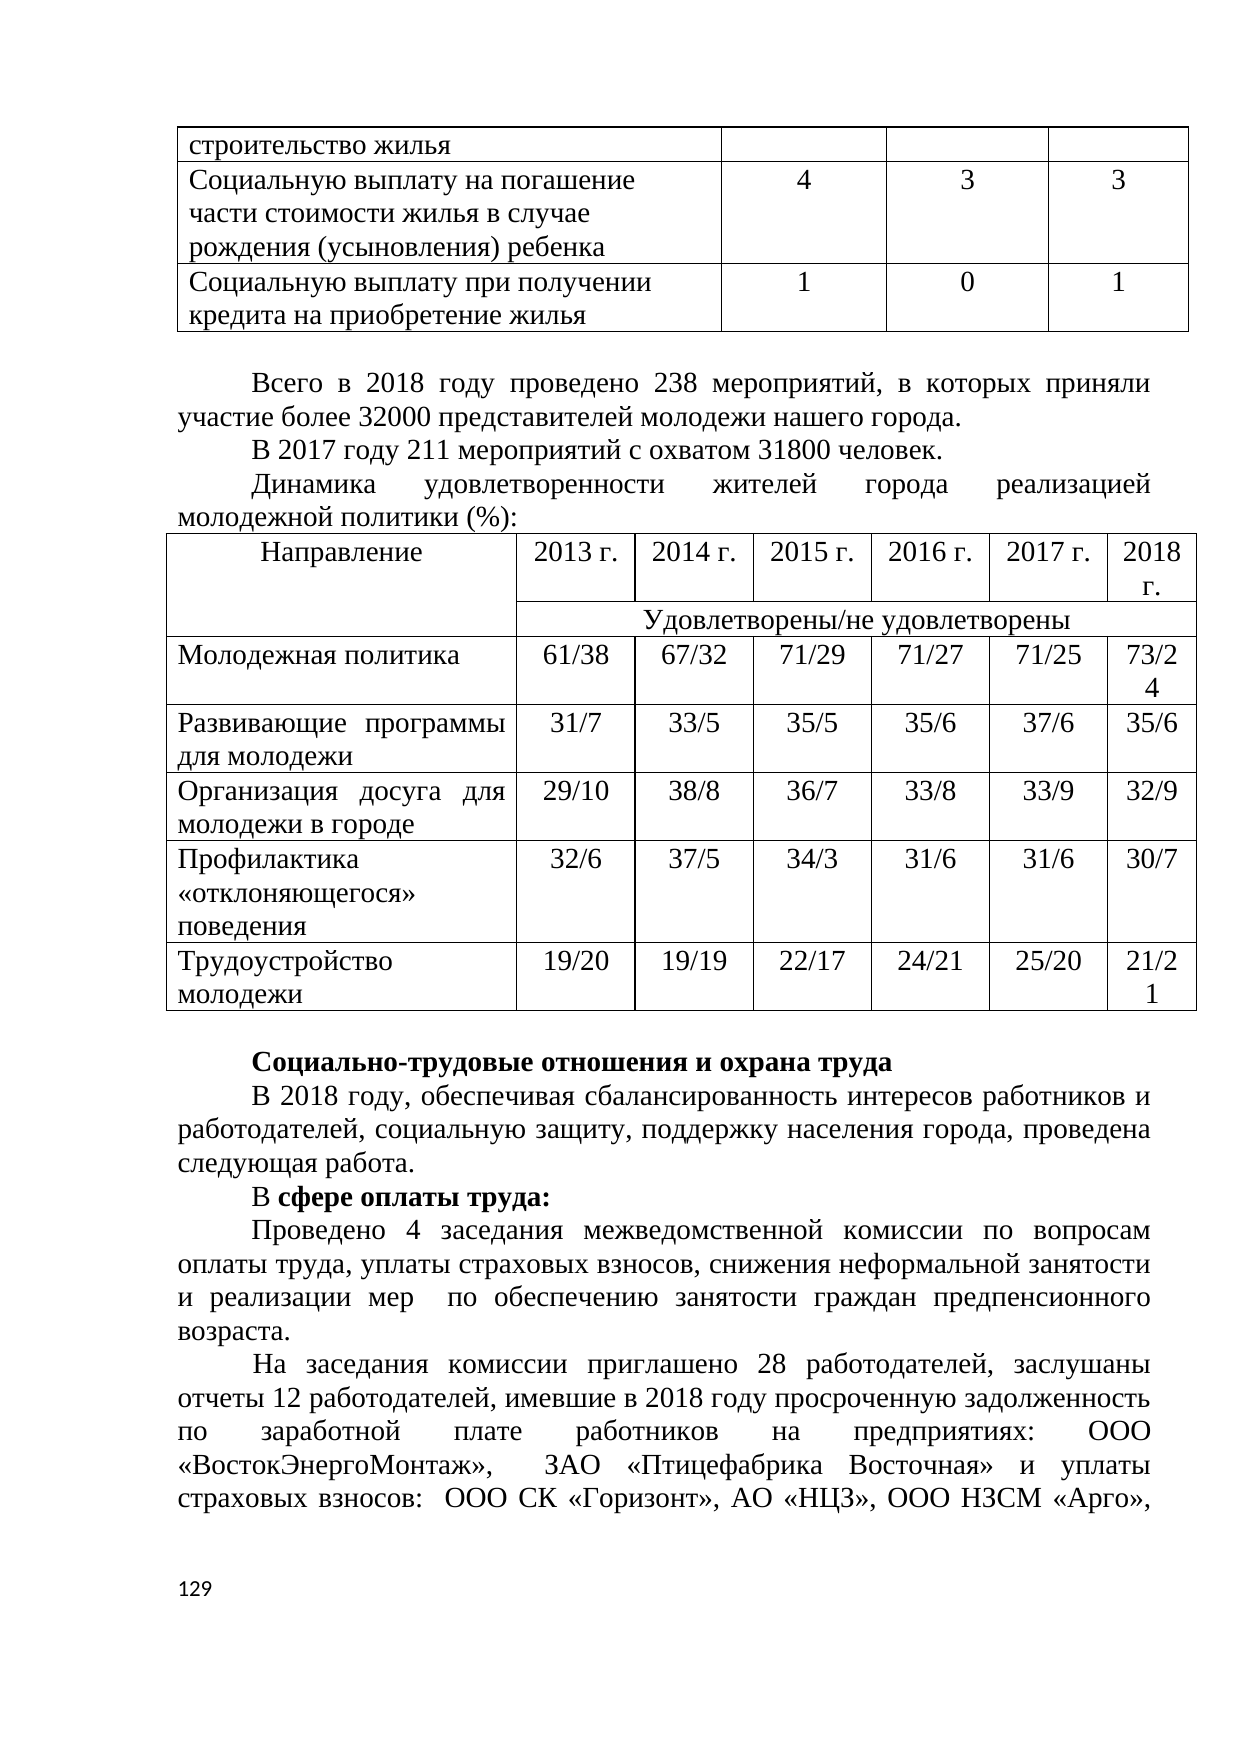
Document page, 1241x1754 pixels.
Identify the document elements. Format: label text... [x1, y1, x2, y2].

table_cell 36/7 [754, 773, 871, 840]
table_cell 4 [722, 162, 886, 263]
table_header 2015 г. [754, 534, 871, 601]
table_cell 22/17 [754, 943, 871, 1010]
table_header 2013 г. [517, 534, 634, 601]
text В 2018 году, обеспечивая сбалансированность интересов работников и работодателей, социальную защиту, поддержку населения города, проведена следующая работа. [177, 1078, 1152, 1179]
table_cell 19/19 [636, 943, 753, 1010]
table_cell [178, 128, 721, 161]
table_cell 71/25 [990, 637, 1107, 704]
table_cell Развивающие программы для молодежи [167, 705, 516, 772]
table_cell 71/27 [872, 637, 989, 704]
table_cell 32/6 [517, 841, 634, 942]
table_cell 19/20 [517, 943, 634, 1010]
text Всего в 2018 году проведено 238 мероприятий, в которых приняли участие более 32000 представителей молодежи нашего города. [177, 365, 1152, 432]
table_header 2018г. [1108, 534, 1196, 601]
table_cell 5 [1049, 128, 1188, 161]
table_cell 3 [1049, 162, 1188, 263]
table_cell 31/6 [990, 841, 1107, 942]
table_cell 73/24 [1108, 637, 1196, 704]
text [177, 1346, 1152, 1514]
table_cell 1 [722, 264, 886, 331]
table_cell 61/38 [517, 637, 634, 704]
table_cell 14 [722, 128, 886, 161]
table_cell Профилактика «отклоняющегося» поведения [167, 841, 516, 942]
table_cell 0 [887, 264, 1048, 331]
table_cell 31/6 [872, 841, 989, 942]
table_cell 35/5 [754, 705, 871, 772]
table_header Направление [167, 534, 516, 636]
table_header 2017 г. [990, 534, 1107, 601]
table_cell 35/6 [872, 705, 989, 772]
table_cell 16 [887, 128, 1048, 161]
table_cell 31/7 [517, 705, 634, 772]
table_cell 32/9 [1108, 773, 1196, 840]
table_cell 1 [1049, 264, 1188, 331]
table_cell 21/21 [1108, 943, 1196, 1010]
table_cell 25/20 [990, 943, 1107, 1010]
table_cell 38/8 [636, 773, 753, 840]
text Проведено 4 заседания межведомственной комиссии по вопросам оплаты труда, уплаты страховых взносов, снижения неформальной занятости и реализации мер по обеспечению занятости граждан предпенсионного возраста. [177, 1212, 1152, 1346]
text Социально-трудовые отношения и охрана труда [177, 1044, 1152, 1078]
table_cell 33/9 [990, 773, 1107, 840]
table_cell 71/29 [754, 637, 871, 704]
table_header 2014 г. [636, 534, 753, 601]
table_cell 35/6 [1108, 705, 1196, 772]
text Динамика удовлетворенности жителей города реализацией молодежной политики (%): [177, 466, 1152, 533]
table_cell 67/32 [636, 637, 753, 704]
table_cell 37/6 [990, 705, 1107, 772]
table_cell 30/7 [1108, 841, 1196, 942]
text В 2017 году 211 мероприятий с охватом 31800 человек. [177, 432, 1152, 466]
table_cell 33/5 [636, 705, 753, 772]
table_cell Социальную выплату при получении кредита на приобретение жилья [178, 264, 721, 331]
table_cell Удовлетворены/не удовлетворены [517, 602, 1196, 636]
table_cell 34/3 [754, 841, 871, 942]
table_cell Молодежная политика [167, 637, 516, 704]
table_cell Трудоустройство молодежи [167, 943, 516, 1010]
table_cell Социальную выплату на погашение части стоимости жилья в случае рождения (усыновления) ребенка [178, 162, 721, 263]
table_cell 33/8 [872, 773, 989, 840]
text В сфере оплаты труда: [177, 1179, 1152, 1212]
table_cell 37/5 [636, 841, 753, 942]
table_header 2016 г. [872, 534, 989, 601]
table_cell Организация досуга для молодежи в городе [167, 773, 516, 840]
table_cell 3 [887, 162, 1048, 263]
table_cell 29/10 [517, 773, 634, 840]
table_cell 24/21 [872, 943, 989, 1010]
